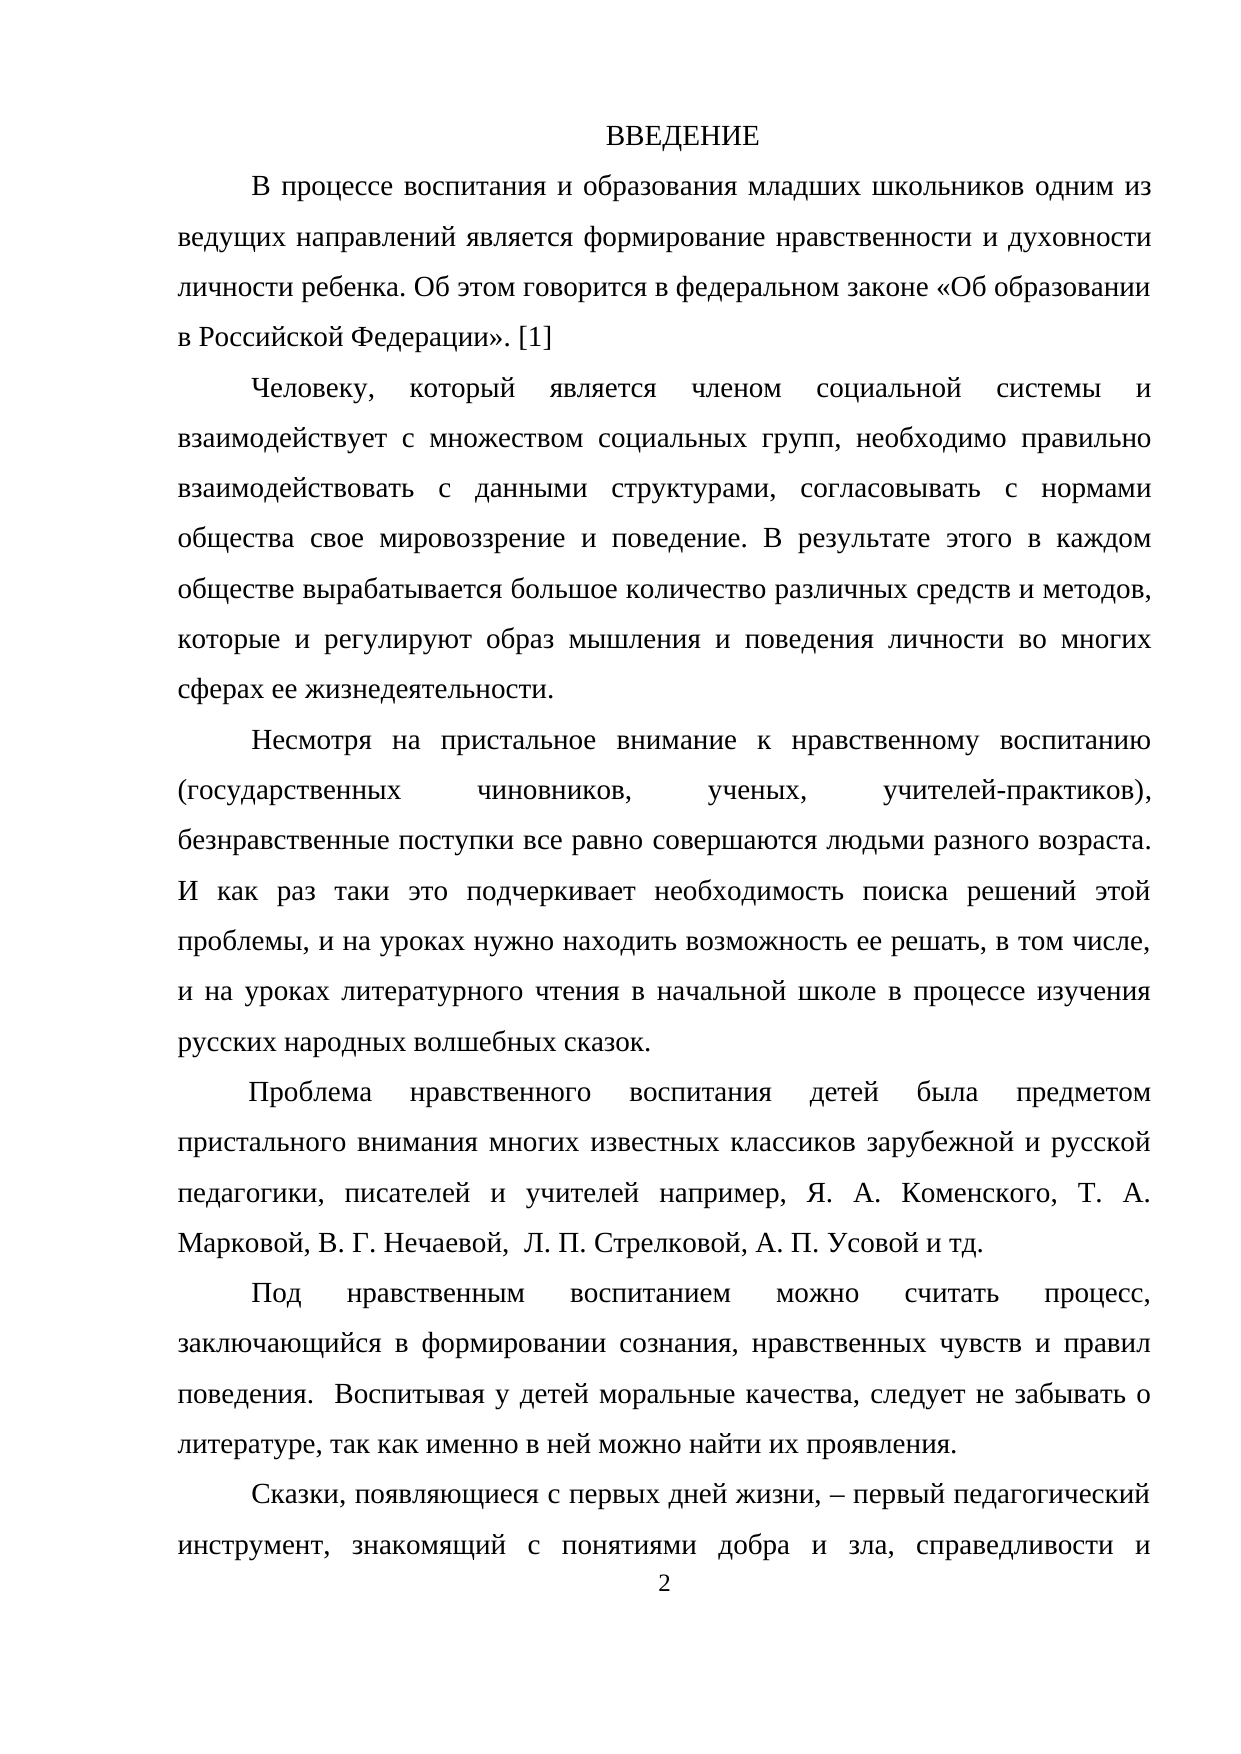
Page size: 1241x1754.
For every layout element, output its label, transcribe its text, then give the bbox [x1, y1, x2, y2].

text В процессе воспитания и образования младших школьников одним из ведущих направлений является формирование нравственности и духовности личности ребенка. Об этом говорится в федеральном законе «Об образовании в Российской Федерации». [1] [177, 168, 1152, 353]
text Несмотря на пристальное внимание к нравственному воспитанию (государственных чиновников, ученых, учителей-практиков), безнравственные поступки все равно совершаются людьми разного возраста. И как раз таки это подчеркивает необходимость поиска решений этой проблемы, и на уроках нужно находить возможность ее решать, в том числе, и на уроках литературного чтения в начальной школе в процессе изучения русских народных волшебных сказок. [177, 722, 1152, 1057]
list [177, 1477, 1152, 1560]
text ВВЕДЕНИЕ [177, 118, 1152, 152]
text Человеку, который является членом социальной системы и взаимодействует с множеством социальных групп, необходимо правильно взаимодействовать с данными структурами, согласовывать с нормами общества свое мировоззрение и поведение. В результате этого в каждом обществе вырабатывается большое количество различных средств и методов, которые и регулируют образ мышления и поведения личности во многих сферах ее жизнедеятельности. [177, 370, 1152, 705]
list Под нравственным воспитанием можно считать процесс, заключающийся в формировании сознания, нравственных чувств и правил поведения. Воспитывая у детей моральные качества, следует не забывать о литературе, так как именно в ней можно найти их проявления. [177, 1275, 1152, 1460]
text Проблема нравственного воспитания детей была предметом пристального внимания многих известных классиков зарубежной и русской педагогики, писателей и учителей например, Я. А. Коменского, Т. А. Марковой, В. Г. Нечаевой, Л. П. Стрелковой, А. П. Усовой и тд. [177, 1074, 1152, 1258]
